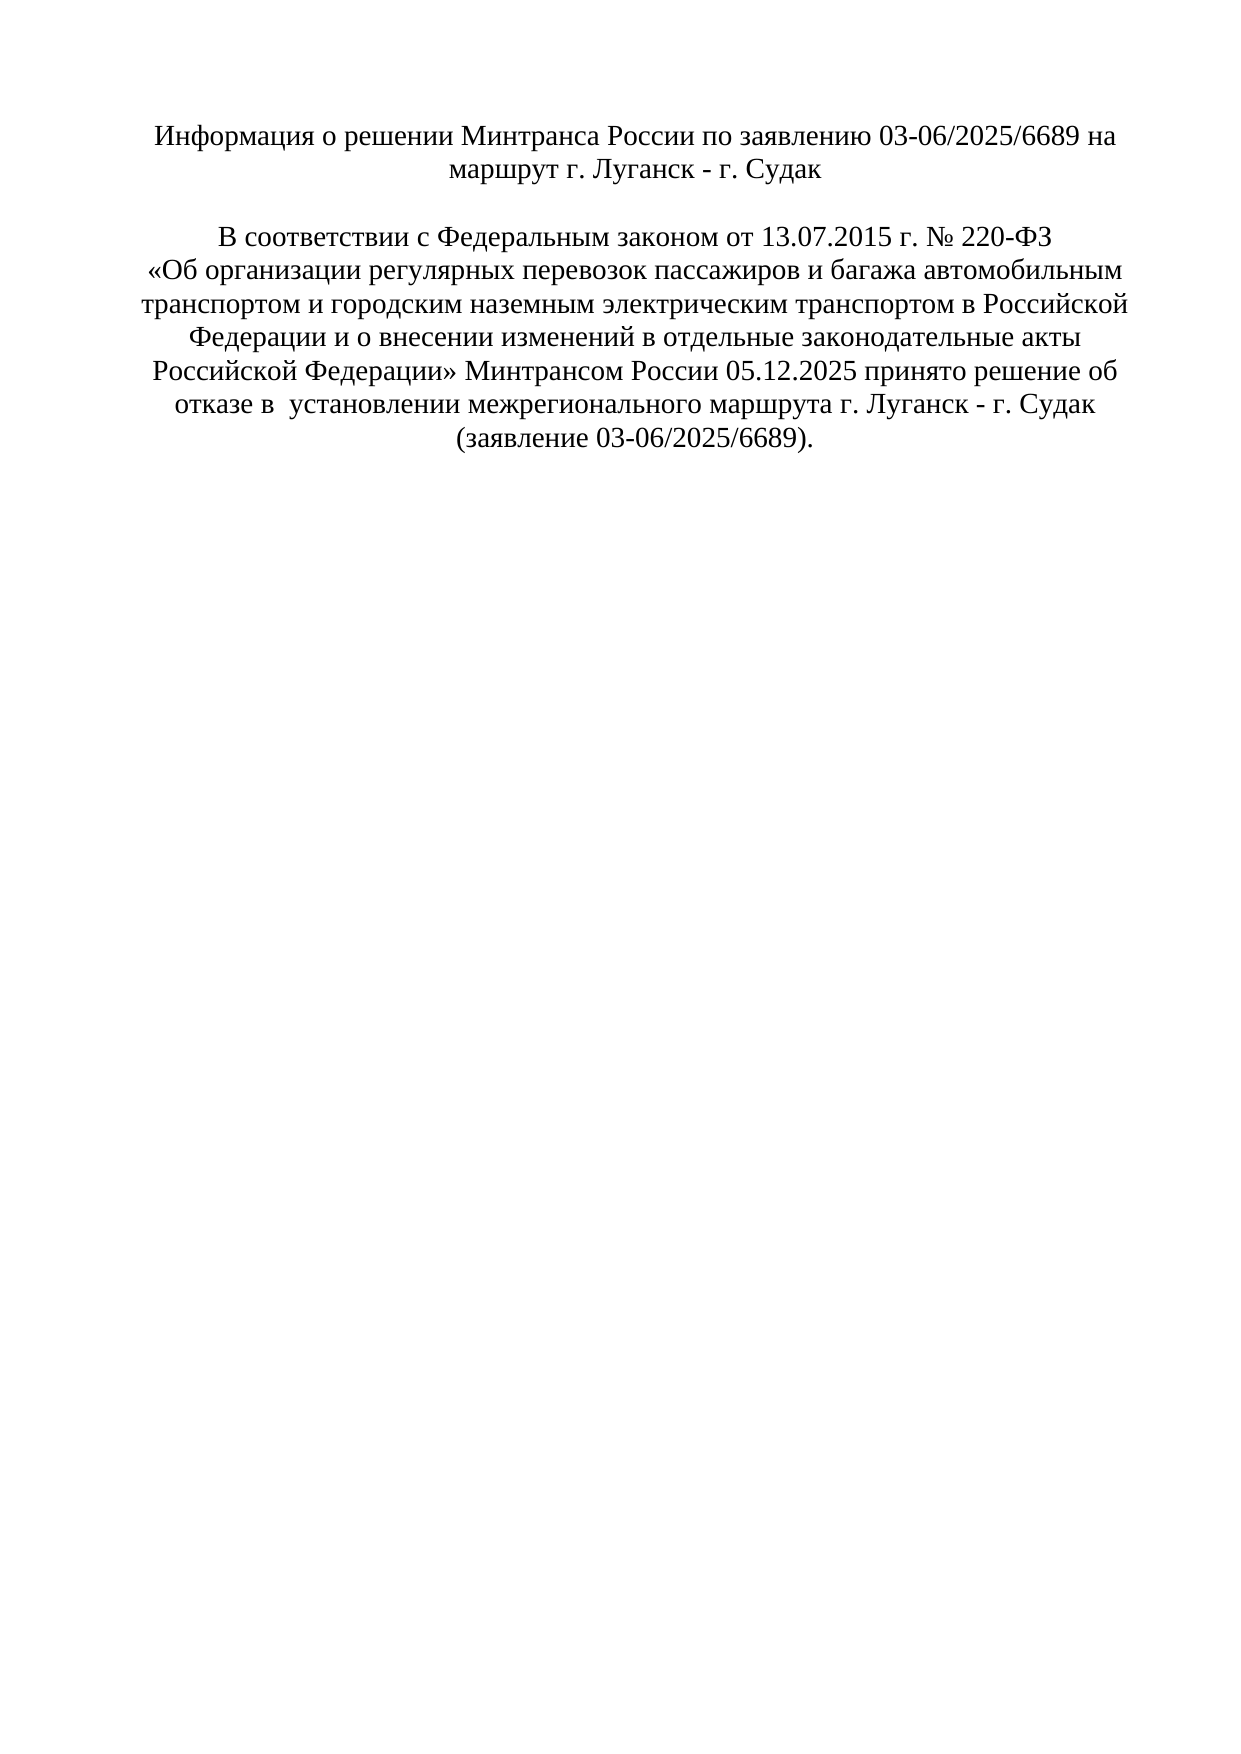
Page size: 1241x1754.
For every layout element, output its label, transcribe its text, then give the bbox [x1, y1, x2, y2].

text Информация о решении Минтранса России по заявлению 03-06/2025/6689 на маршрут г. Луганск - г. Судак [118, 118, 1152, 185]
text В соответствии с Федеральным законом от 13.07.2015 г. № 220-ФЗ «Об организации регулярных перевозок пассажиров и багажа автомобильным транспортом и городским наземным электрическим транспортом в Российской Федерации и о внесении изменений в отдельные законодательные акты Российской Федерации» Минтрансом России 05.12.2025 принято решение об отказе в установлении межрегионального маршрута г. Луганск - г. Судак (заявление 03-06/2025/6689). [118, 219, 1152, 453]
